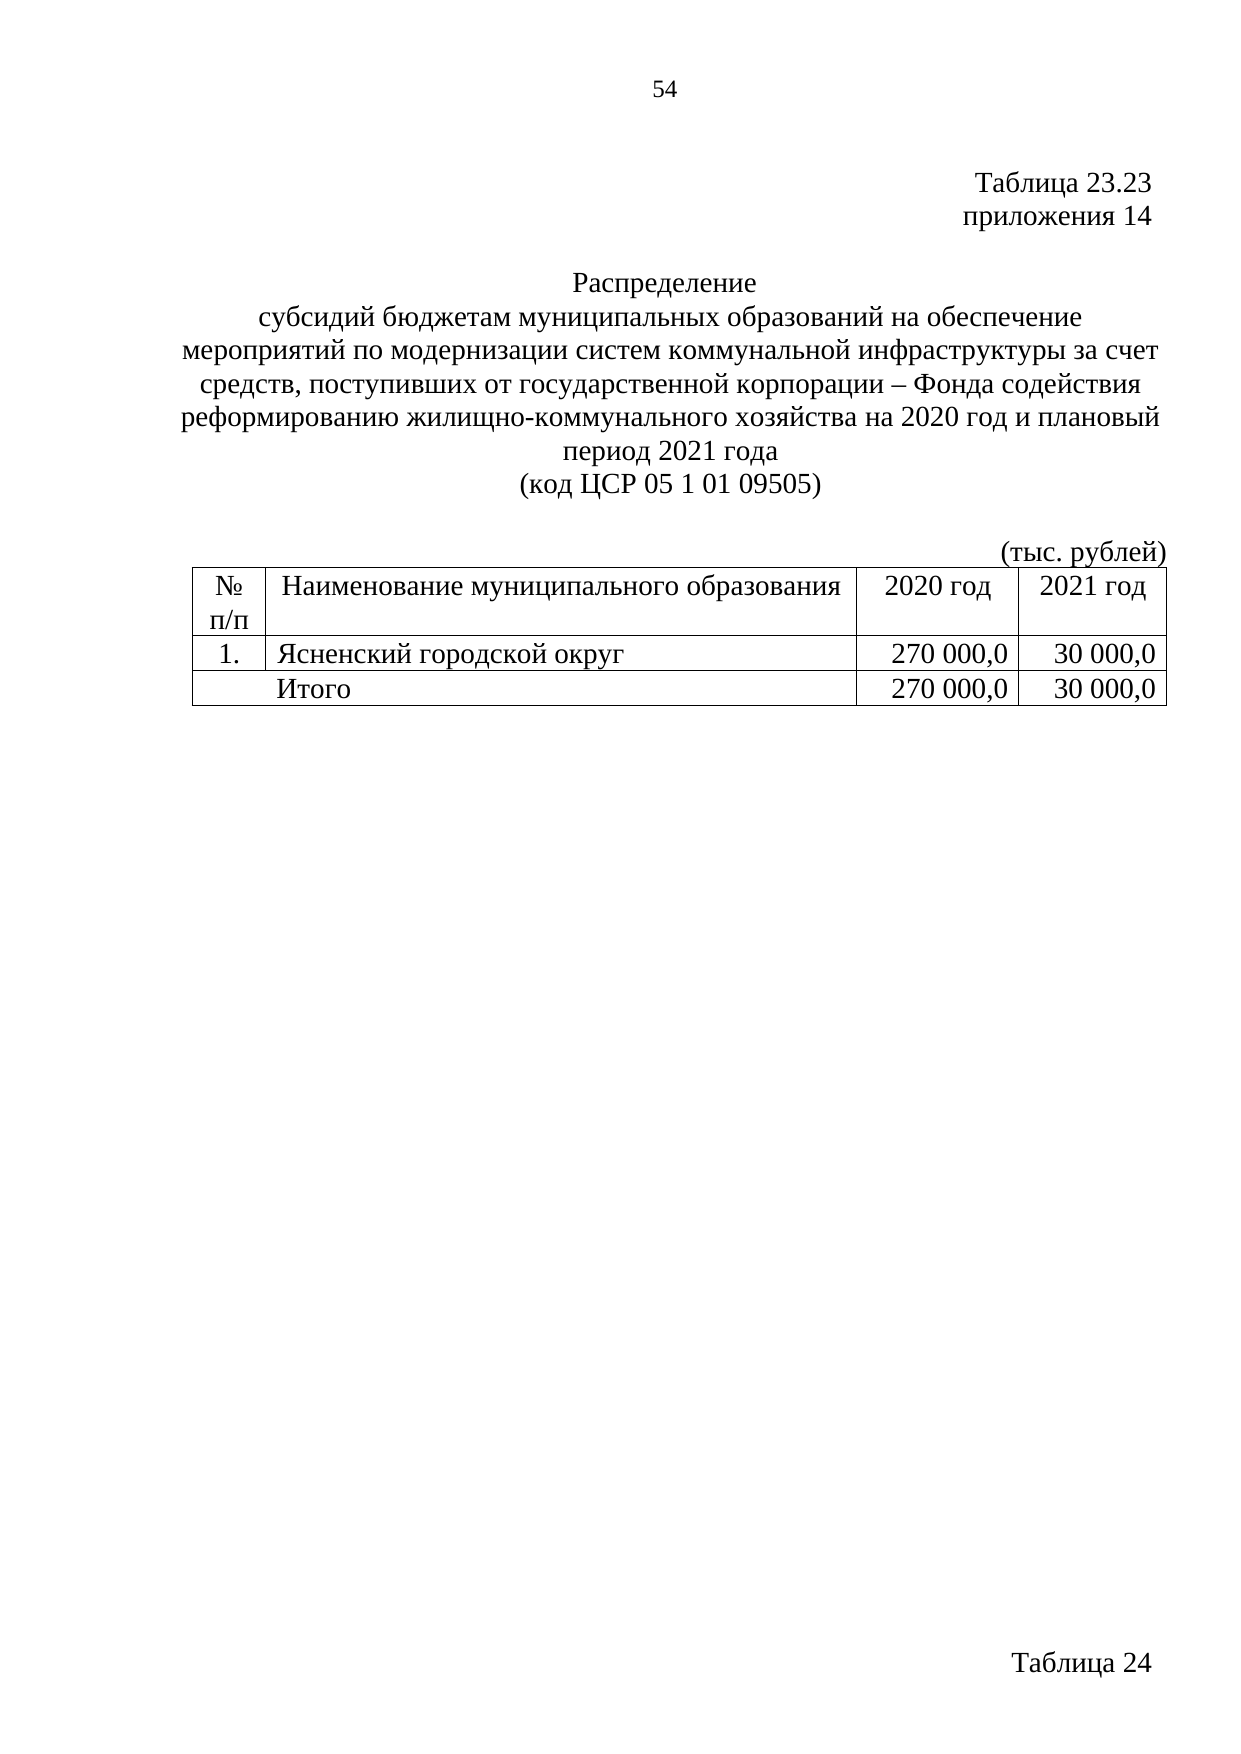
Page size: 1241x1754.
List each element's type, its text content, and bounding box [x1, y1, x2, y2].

text Распределение [177, 265, 1152, 299]
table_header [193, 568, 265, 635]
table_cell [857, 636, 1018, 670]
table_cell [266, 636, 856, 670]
text Таблица 23.23 [177, 165, 1152, 198]
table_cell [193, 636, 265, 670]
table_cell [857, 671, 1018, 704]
text (тыс. рублей) [177, 534, 1167, 567]
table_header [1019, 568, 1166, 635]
list субсидий бюджетам муниципальных образований на обеспечение мероприятий по модернизации систем коммунальной инфраструктуры за счет средств, поступивших от государственной корпорации – Фонда содействия реформированию жилищно-коммунального хозяйства на 2020 год и плановый период 2021 года [177, 299, 1163, 467]
text приложения 14 [177, 198, 1152, 232]
title Таблица 24 [177, 1645, 1152, 1678]
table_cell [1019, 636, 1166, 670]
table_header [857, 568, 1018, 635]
list (код ЦСР 05 1 01 09505) [177, 467, 1163, 500]
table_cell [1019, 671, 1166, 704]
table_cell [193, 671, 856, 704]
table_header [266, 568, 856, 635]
